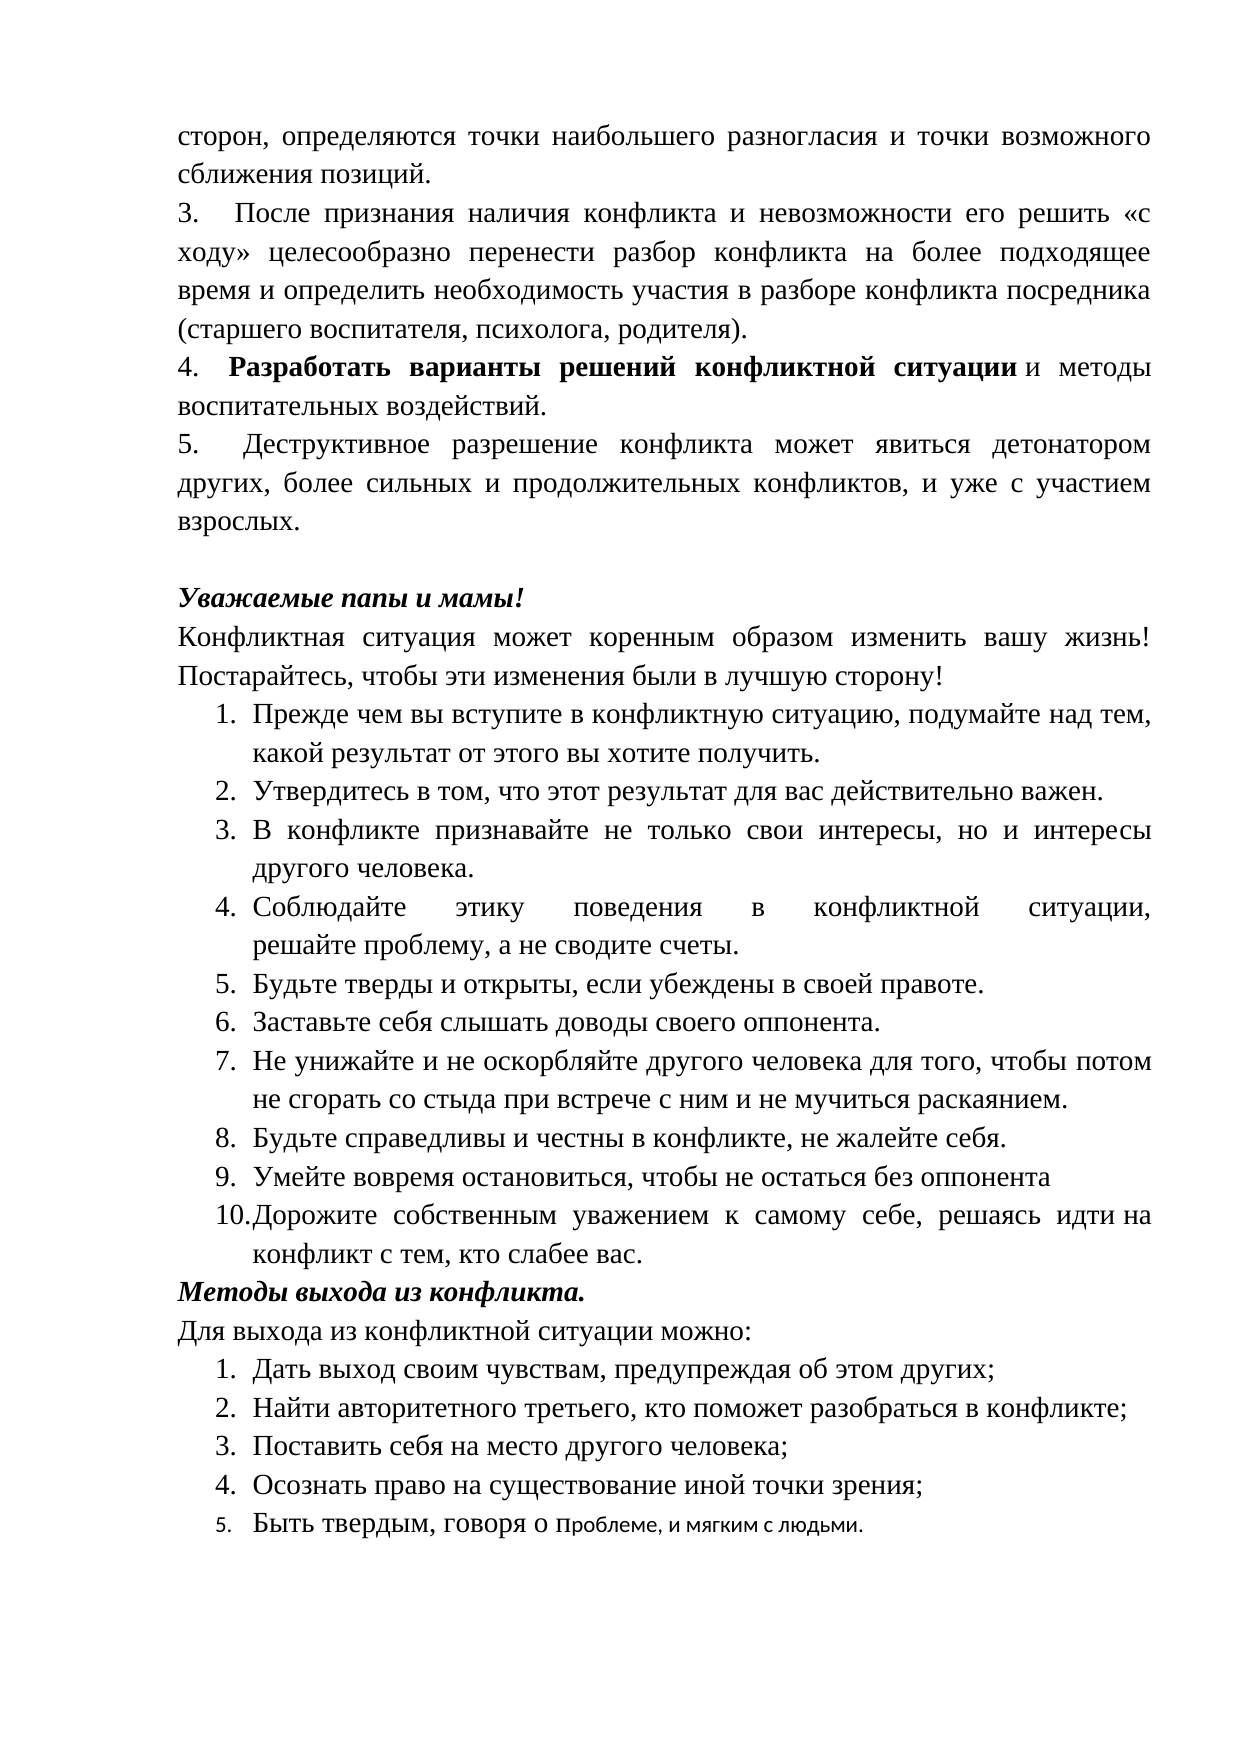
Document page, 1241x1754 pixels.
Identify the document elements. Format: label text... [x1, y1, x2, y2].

list Быть твердым, говоря о проблеме, и мягким с людьми. [215, 1506, 1152, 1539]
text 3. После признания наличия конфликта и невозможности его решить «с ходу» целесообразно перенести разбор конфликта на более подходящее время и определить необходимость участия в разборе конфликта посредника (старшего воспитателя, психолога, родителя). [177, 195, 1152, 344]
text Для выхода из конфликтной ситуации можно: [177, 1313, 1152, 1346]
list Дать выход своим чувствам, предупреждая об этом других; [215, 1351, 1152, 1385]
list В конфликте признавайте не только свои интересы, но и интересы другого человека. [215, 812, 1152, 884]
list Умейте вовремя остановиться, чтобы не остаться без оппонента [215, 1159, 1152, 1192]
list Поставить себя на место другого человека; [215, 1428, 1152, 1462]
list Заставьте себя слышать доводы своего оппонента. [215, 1004, 1152, 1038]
text Уважаемые папы и мамы! [177, 581, 1152, 614]
list Не унижайте и не оскорбляйте другого человека для того, чтобы потом не сгорать со стыда при встрече с ним и не мучиться раскаянием. [215, 1043, 1152, 1115]
list Найти авторитетного третьего, кто поможет разобраться в конфликте; [215, 1390, 1152, 1423]
text Методы выхода из конфликта. [177, 1274, 1152, 1308]
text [177, 118, 1152, 190]
text 5. Деструктивное разрешение конфликта может явиться детонатором других, более сильных и продолжительных конфликтов, и уже с участием взрослых. [177, 426, 1152, 537]
list Соблюдайте этику поведения в конфликтной ситуации, решайте проблему, а не сводите счеты. [215, 889, 1152, 961]
list Будьте тверды и открыты, если убеждены в своей правоте. [215, 966, 1152, 999]
list Дорожите собственным уважением к самому себе, решаясь идти на конфликт с тем, кто слабее вас. [215, 1197, 1152, 1269]
text Конфликтная ситуация может коренным образом изменить вашу жизнь! Постарайтесь, чтобы эти изменения были в лучшую сторону! [177, 619, 1152, 691]
list Прежде чем вы вступите в конфликтную ситуацию, подумайте над тем, какой результат от этого вы хотите получить. [215, 696, 1152, 768]
list Осознать право на существование иной точки зрения; [215, 1467, 1152, 1501]
text 4. Разработать варианты решений конфликтной ситуации и методы воспитательных воздействий. [177, 349, 1152, 421]
list Будьте справедливы и честны в конфликте, не жалейте себя. [215, 1120, 1152, 1154]
list Утвердитесь в том, что этот результат для вас действительно важен. [215, 773, 1152, 807]
